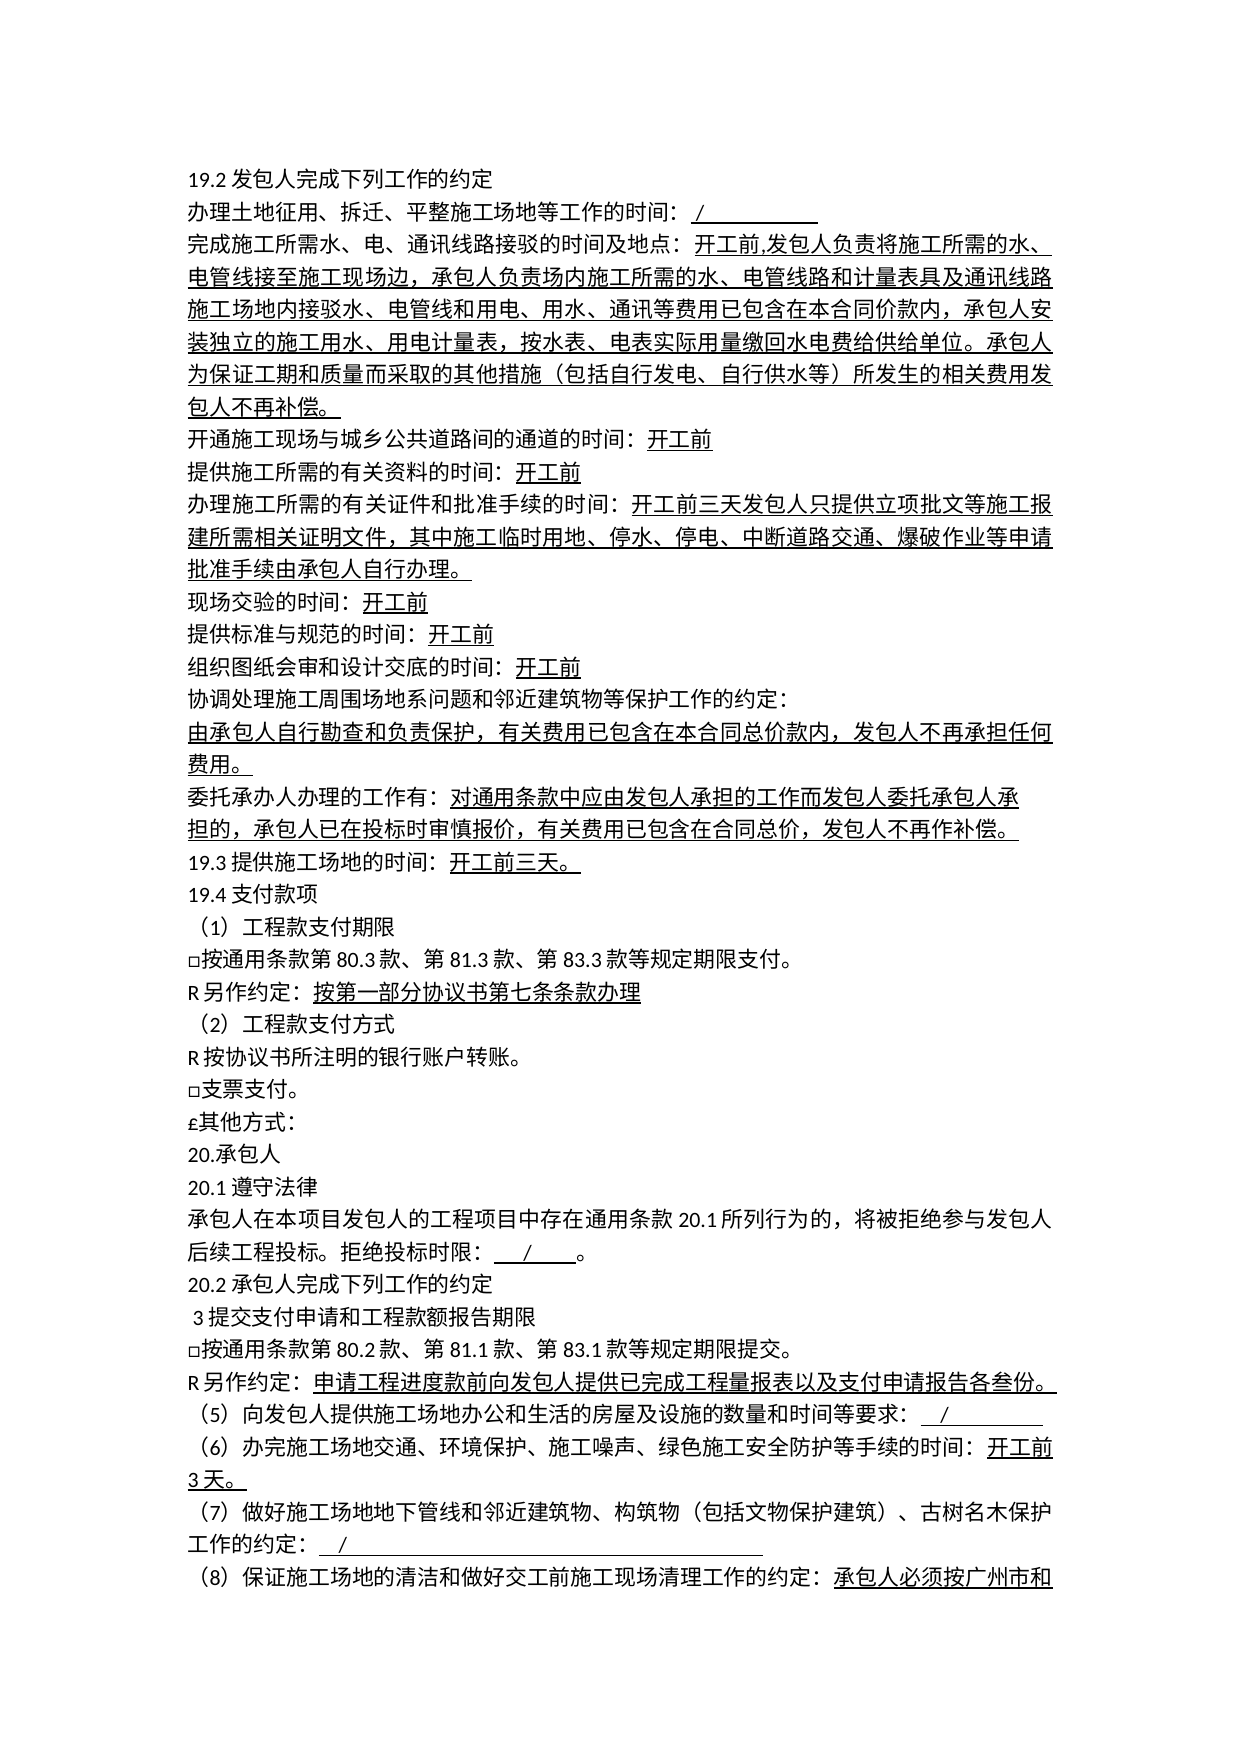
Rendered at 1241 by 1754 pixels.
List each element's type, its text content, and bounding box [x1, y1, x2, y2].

text 办理土地征用、拆迁、平整施工场地等工作的时间： / [187, 194, 1053, 227]
text 完成施工所需水、电、通讯线路接驳的时间及地点：开工前,发包人负责将施工所需的水、电管线接至施工现场边，承包人负责场内施工所需的水、电管线路和计量表具及通讯线路。施工场地内接驳水、电管线和用电、用水、通讯等费用已包含在本合同价款内，承包人安装独立的施工用水、用电计量表，按水表、电表实际用量缴回水电费给供给单位。承包人为保证工期和质量而采取的其他措施（包括自行发电、自行供水等）所发生的相关费用发包人不再补偿。 [187, 321, 1053, 352]
text （1）工程款支付期限 [187, 909, 1053, 942]
text 20.1遵守法律 [187, 1169, 1053, 1202]
text （6）办完施工场地交通、环境保护、施工噪声、绿色施工安全防护等手续的时间：开工前3天。 [187, 1429, 1053, 1494]
text （5）向发包人提供施工场地办公和生活的房屋及设施的数量和时间等要求： / [187, 1397, 1053, 1429]
text 承包人在本项目发包人的工程项目中存在通用条款20.1所列行为的，将被拒绝参与发包人后续工程投标。拒绝投标时限： / 。 [187, 1202, 1053, 1267]
text £其他方式： [187, 1104, 1053, 1137]
text 20.承包人 [187, 1137, 1053, 1169]
text 办理施工所需的有关证件和批准手续的时间：开工前三天发包人只提供立项批文等施工报建所需相关证明文件，其中施工临时用地、停水、停电、中断道路交通、爆破作业等申请批准手续由承包人自行办理。 [187, 548, 1053, 584]
text 19.4支付款项 [187, 877, 1053, 909]
text 提供标准与规范的时间：开工前 [187, 617, 1053, 649]
text 开通施工现场与城乡公共道路间的通道的时间：开工前 [187, 422, 1053, 454]
text 组织图纸会审和设计交底的时间：开工前 [187, 649, 1053, 682]
text 担的，承包人已在投标时审慎报价，有关费用已包含在合同总价，发包人不再作补偿。 [187, 812, 1053, 844]
text 由承包人自行勘查和负责保护，有关费用已包含在本合同总价款内，发包人不再承担任何费用。 [187, 743, 1053, 779]
text 3提交支付申请和工程款额报告期限 [187, 1299, 1053, 1332]
text 完成施工所需水、电、通讯线路接驳的时间及地点：开工前,发包人负责将施工所需的水、电管线接至施工现场边，承包人负责场内施工所需的水、电管线路和计量表具及通讯线路。施工场地内接驳水、电管线和用电、用水、通讯等费用已包含在本合同价款内，承包人安装独立的施工用水、用电计量表，按水表、电表实际用量缴回水电费给供给单位。承包人为保证工期和质量而采取的其他措施（包括自行发电、自行供水等）所发生的相关费用发包人不再补偿。 [187, 227, 1053, 287]
text 委托承办人办理的工作有：对通用条款中应由发包人承担的工作而发包人委托承包人承 [187, 779, 1053, 812]
text 协调处理施工周围场地系问题和邻近建筑物等保护工作的约定： [187, 682, 1053, 714]
text 完成施工所需水、电、通讯线路接驳的时间及地点：开工前,发包人负责将施工所需的水、电管线接至施工现场边，承包人负责场内施工所需的水、电管线路和计量表具及通讯线路。施工场地内接驳水、电管线和用电、用水、通讯等费用已包含在本合同价款内，承包人安装独立的施工用水、用电计量表，按水表、电表实际用量缴回水电费给供给单位。承包人为保证工期和质量而采取的其他措施（包括自行发电、自行供水等）所发生的相关费用发包人不再补偿。 [187, 288, 1053, 320]
text □支票支付。 [187, 1072, 1053, 1104]
text 20.2承包人完成下列工作的约定 [187, 1267, 1053, 1299]
text 现场交验的时间：开工前 [187, 584, 1053, 617]
text □按通用条款第80.2款、第81.1款、第83.1款等规定期限提交。 [187, 1332, 1053, 1364]
text （7）做好施工场地地下管线和邻近建筑物、构筑物（包括文物保护建筑）、古树名木保护工作的约定： / [187, 1494, 1053, 1559]
text R另作约定：按第一部分协议书第七条条款办理 [187, 974, 1053, 1007]
text 由承包人自行勘查和负责保护，有关费用已包含在本合同总价款内，发包人不再承担任何费用。 [187, 714, 1053, 742]
text R按协议书所注明的银行账户转账。 [187, 1039, 1053, 1072]
text 19.3提供施工场地的时间：开工前三天。 [187, 844, 1053, 877]
text 完成施工所需水、电、通讯线路接驳的时间及地点：开工前,发包人负责将施工所需的水、电管线接至施工现场边，承包人负责场内施工所需的水、电管线路和计量表具及通讯线路。施工场地内接驳水、电管线和用电、用水、通讯等费用已包含在本合同价款内，承包人安装独立的施工用水、用电计量表，按水表、电表实际用量缴回水电费给供给单位。承包人为保证工期和质量而采取的其他措施（包括自行发电、自行供水等）所发生的相关费用发包人不再补偿。 [187, 353, 1053, 385]
text 完成施工所需水、电、通讯线路接驳的时间及地点：开工前,发包人负责将施工所需的水、电管线接至施工现场边，承包人负责场内施工所需的水、电管线路和计量表具及通讯线路。施工场地内接驳水、电管线和用电、用水、通讯等费用已包含在本合同价款内，承包人安装独立的施工用水、用电计量表，按水表、电表实际用量缴回水电费给供给单位。承包人为保证工期和质量而采取的其他措施（包括自行发电、自行供水等）所发生的相关费用发包人不再补偿。 [187, 386, 1053, 422]
text R另作约定：申请工程进度款前向发包人提供已完成工程量报表以及支付申请报告各叁份。 [187, 1364, 1053, 1397]
text 办理施工所需的有关证件和批准手续的时间：开工前三天发包人只提供立项批文等施工报建所需相关证明文件，其中施工临时用地、停水、停电、中断道路交通、爆破作业等申请批准手续由承包人自行办理。 [187, 487, 1053, 547]
text 提供施工所需的有关资料的时间：开工前 [187, 454, 1053, 487]
text □按通用条款第80.3款、第81.3款、第83.3款等规定期限支付。 [187, 942, 1053, 974]
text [187, 1559, 1053, 1592]
text 19.2发包人完成下列工作的约定 [187, 162, 1053, 194]
text （2）工程款支付方式 [187, 1007, 1053, 1039]
